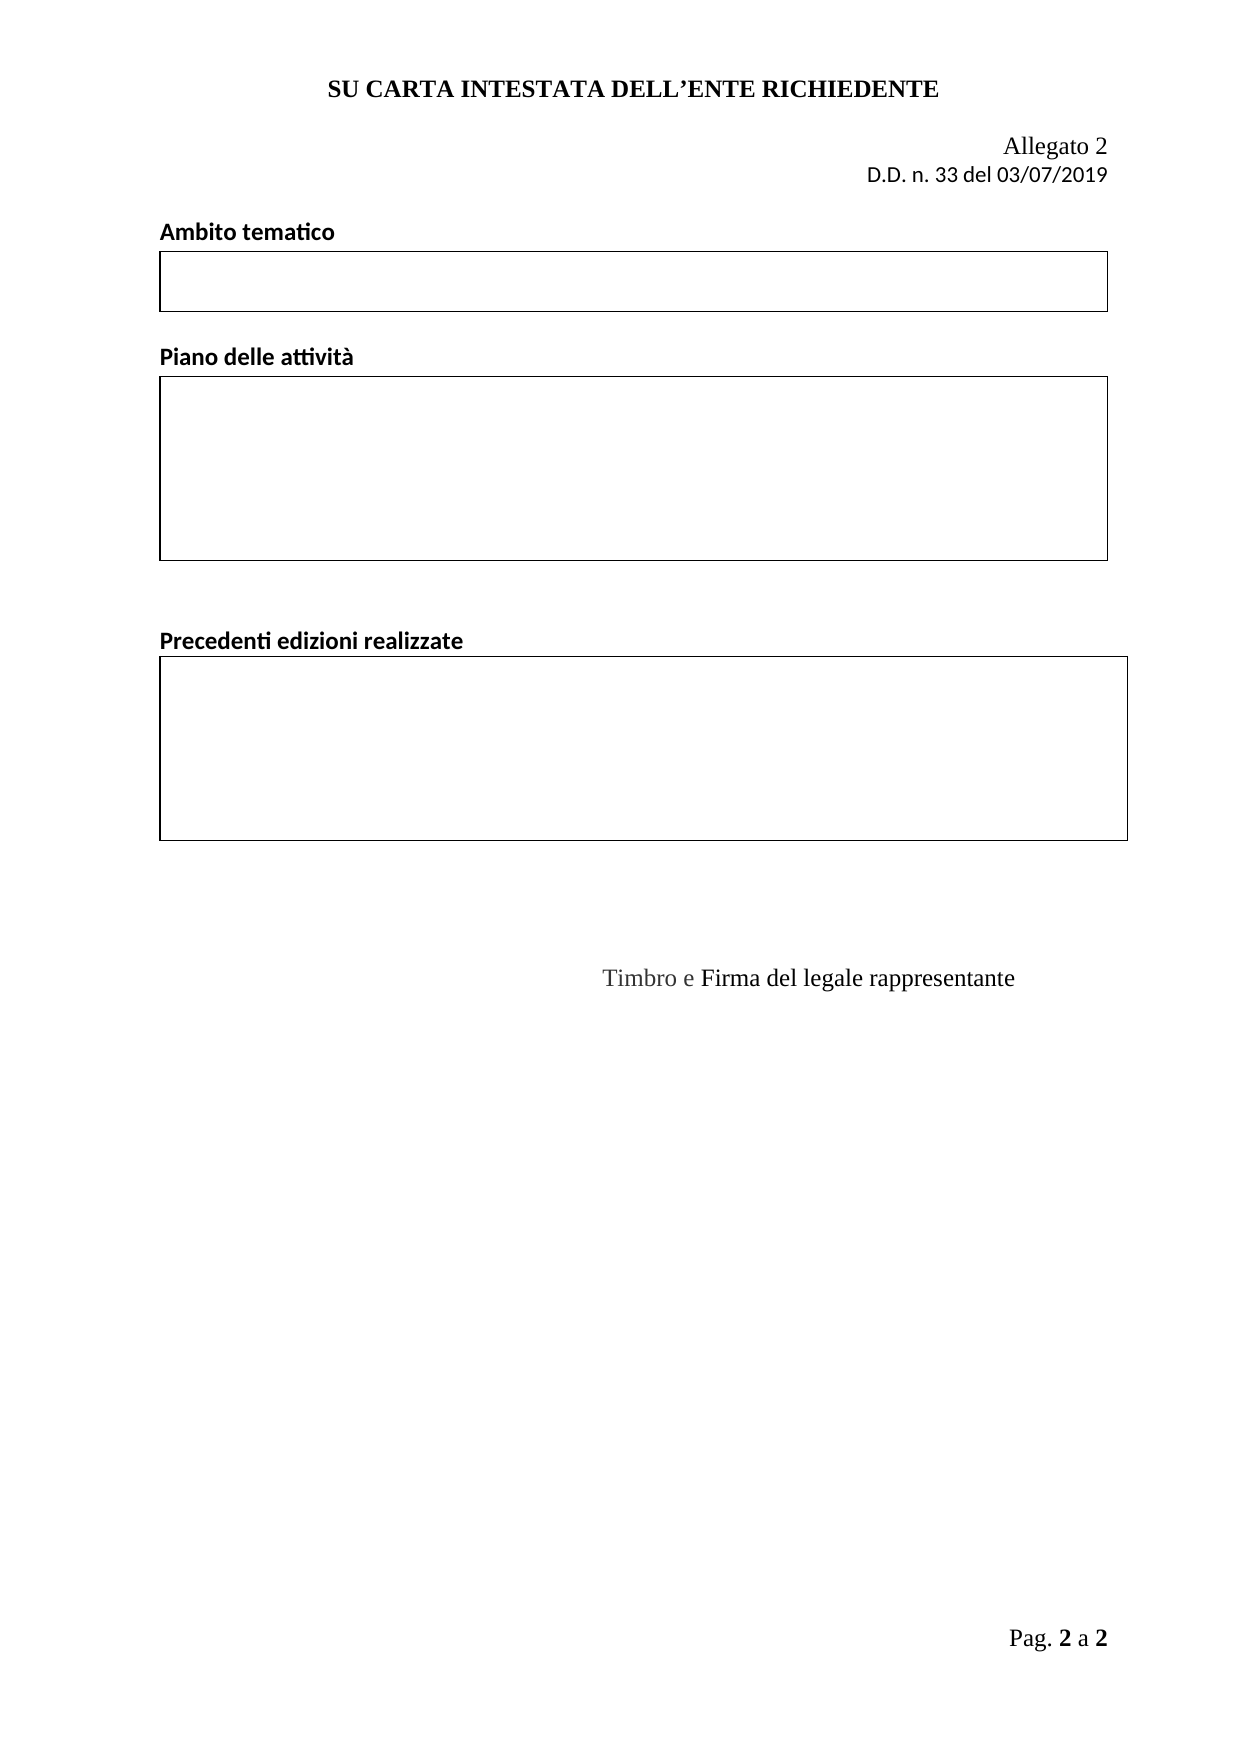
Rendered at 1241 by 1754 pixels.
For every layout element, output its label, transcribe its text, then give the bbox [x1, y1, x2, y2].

text Ambito tematico [159, 216, 1107, 247]
text Precedenti edizioni realizzate [159, 625, 1107, 656]
table_header [161, 657, 1127, 840]
text Timbro e Firma del legale rappresentante [159, 963, 1107, 992]
table_header [161, 252, 1107, 311]
text Piano delle attività [159, 341, 1107, 371]
table_header [161, 377, 1107, 560]
